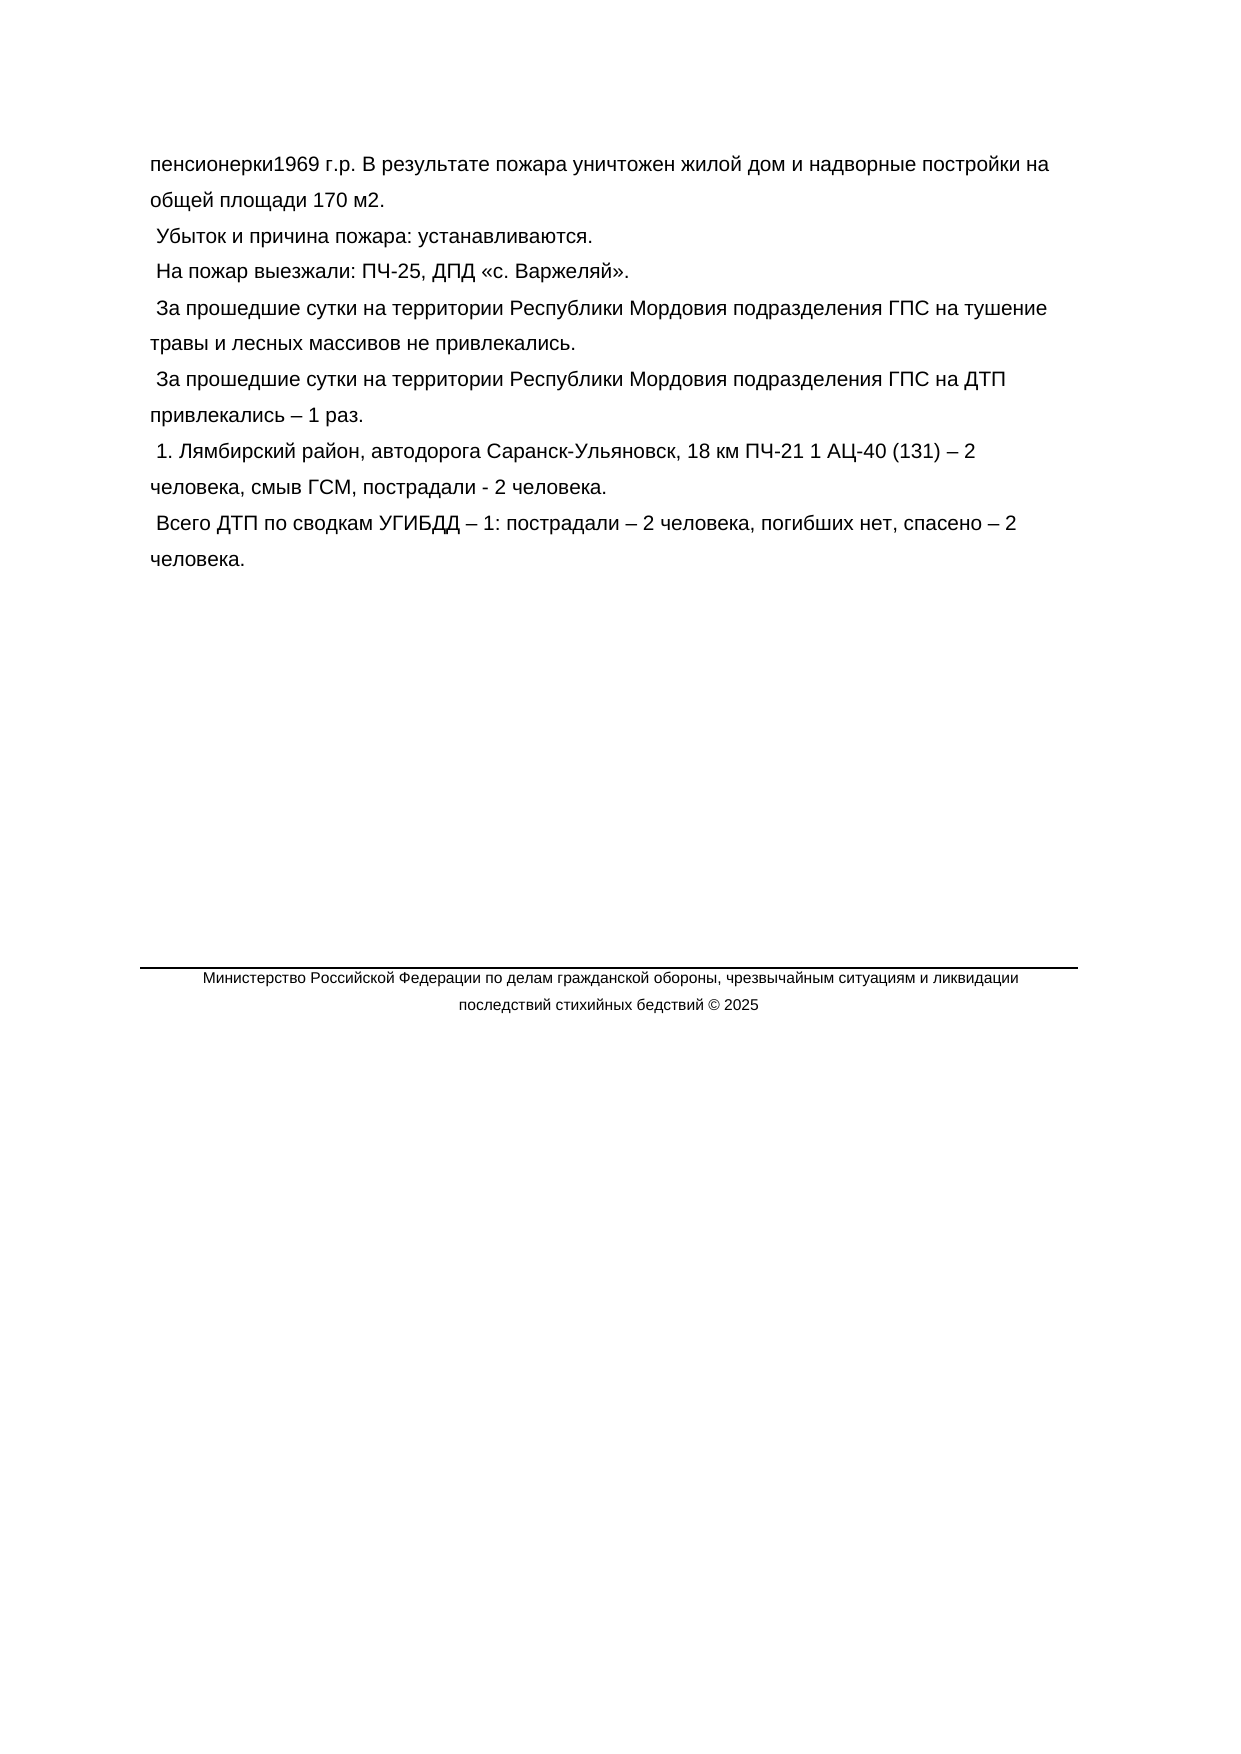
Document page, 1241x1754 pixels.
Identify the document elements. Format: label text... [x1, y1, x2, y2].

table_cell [140, 150, 1078, 967]
table_cell Министерство Российской Федерации по делам гражданской обороны, чрезвычайным ситуациям и ликвидации последствий стихийных бедствий © 2025 [140, 969, 1078, 1051]
